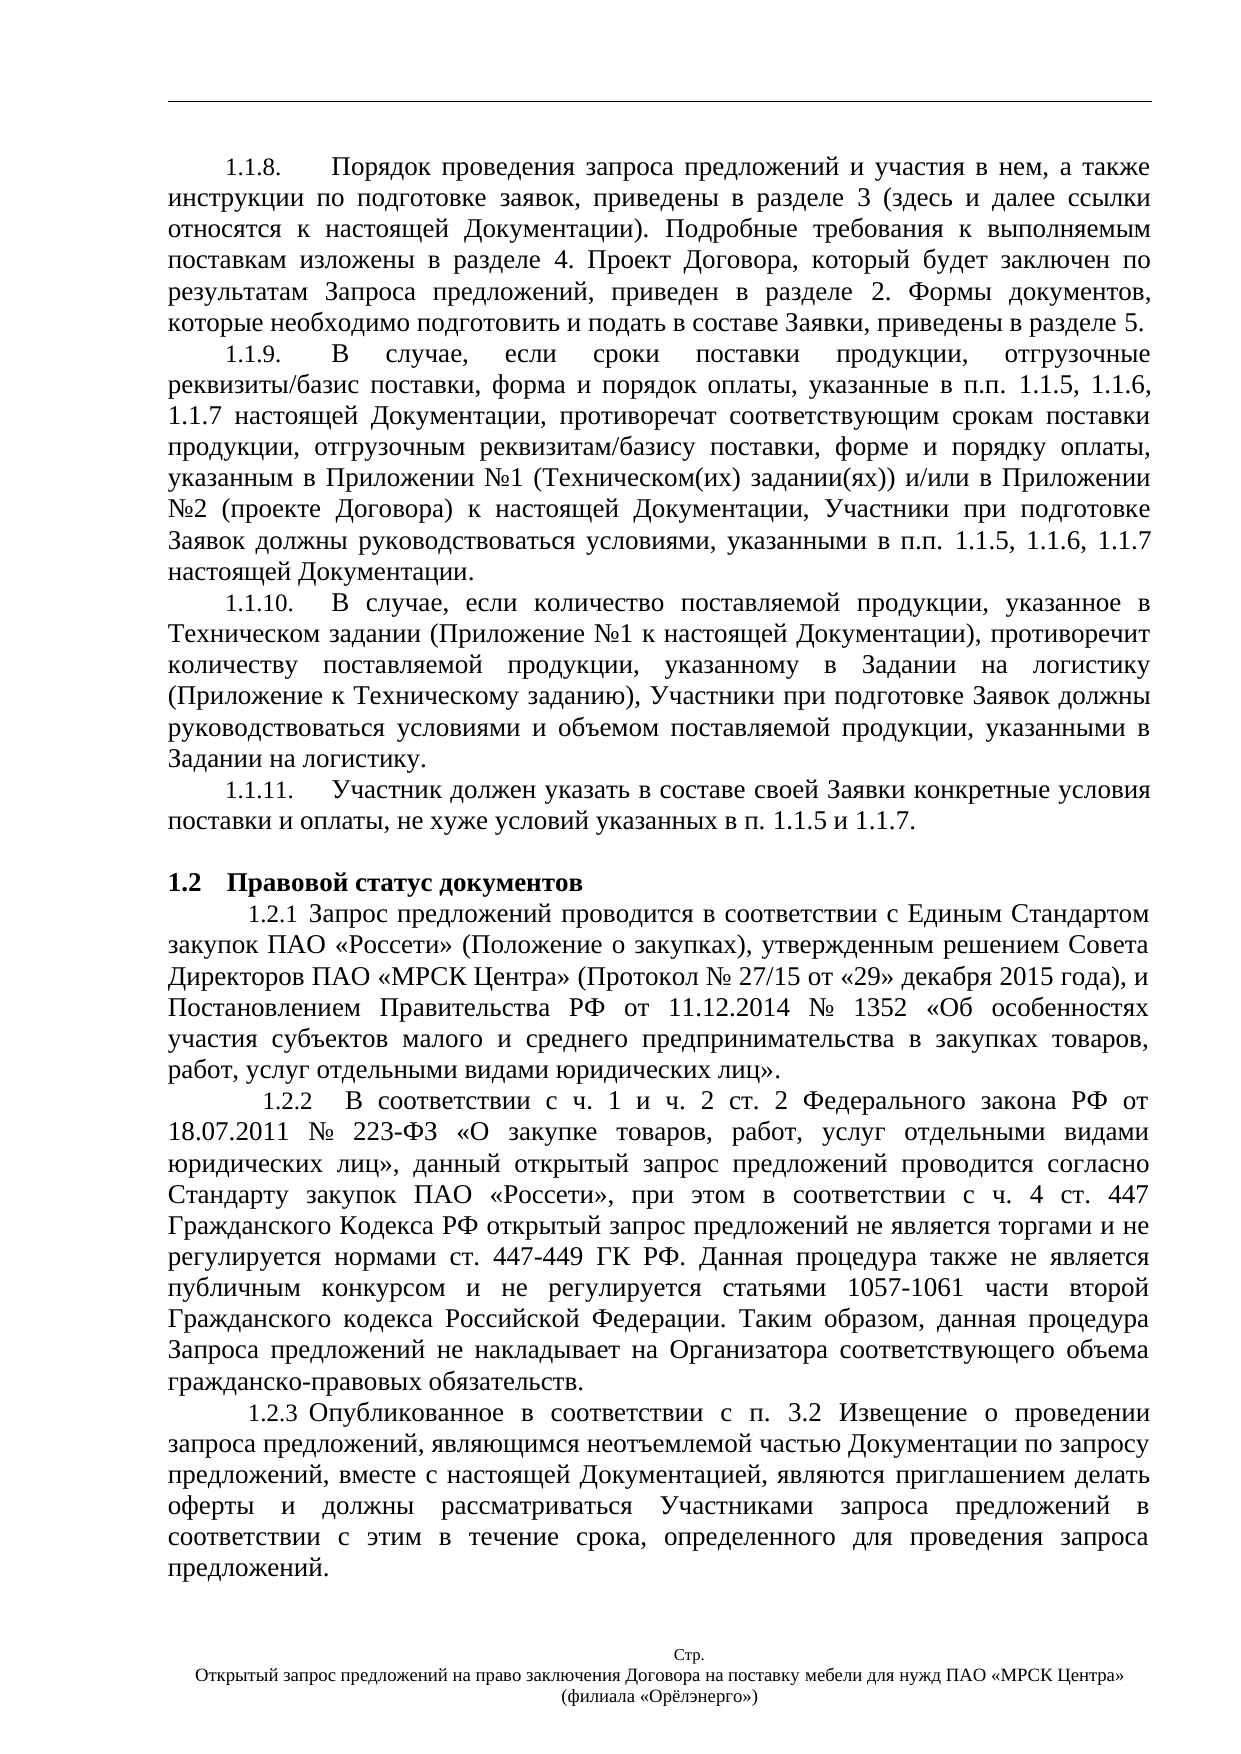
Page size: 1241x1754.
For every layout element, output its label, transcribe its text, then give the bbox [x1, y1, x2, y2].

list Участник должен указать в составе своей Заявки конкретные условия поставки и оплаты, не хуже условий указанных в п. 1.1.5 и 1.1.7. [168, 773, 1152, 835]
subtitle Правовой статус документов [168, 866, 1152, 897]
list В случае, если количество поставляемой продукции, указанное в Техническом задании (Приложение №1 к настоящей Документации), противоречит количеству поставляемой продукции, указанному в Задании на логистику (Приложение к Техническому заданию), Участники при подготовке Заявок должны руководствоваться условиями и объемом поставляемой продукции, указанными в Задании на логистику. [168, 586, 1152, 773]
list Запрос предложений проводится в соответствии с Единым Стандартом закупок ПАО «Россети» (Положение о закупках), утвержденным решением Совета Директоров ПАО «МРСК Центра» (Протокол № 27/15 от «29» декабря 2015 года), и Постановлением Правительства РФ от 11.12.2014 № 1352 «Об особенностях участия субъектов малого и среднего предпринимательства в закупках товаров, работ, услуг отдельными видами юридических лиц». [168, 897, 1150, 1084]
list В соответствии с ч. 1 и ч. 2 ст. 2 Федерального закона РФ от 18.07.2011 № 223-ФЗ «О закупке товаров, работ, услуг отдельными видами юридических лиц», данный открытый запрос предложений проводится согласно Стандарту закупок ПАО «Россети», при этом в соответствии с ч. 4 ст. 447 Гражданского Кодекса РФ открытый запрос предложений не является торгами и не регулируется нормами ст. 447-449 ГК РФ. Данная процедура также не является публичным конкурсом и не регулируется статьями 1057-1061 части второй Гражданского кодекса Российской Федерации. Таким образом, данная процедура Запроса предложений не накладывает на Организатора соответствующего объема гражданско-правовых обязательств. [168, 1084, 1150, 1396]
list Опубликованное в соответствии с п. 3.2 Извещение о проведении запроса предложений, являющимся неотъемлемой частью Документации по запросу предложений, вместе с настоящей Документацией, являются приглашением делать оферты и должны рассматриваться Участниками запроса предложений в соответствии с этим в течение срока, определенного для проведения запроса предложений. [168, 1396, 1150, 1583]
list Порядок проведения запроса предложений и участия в нем, а также инструкции по подготовке заявок, приведены в разделе 3 (здесь и далее ссылки относятся к настоящей Документации). Подробные требования к выполняемым поставкам изложены в разделе 4. Проект Договора, который будет заключен по результатам Запроса предложений, приведен в разделе 2. Формы документов, которые необходимо подготовить и подать в составе Заявки, приведены в разделе 5. [168, 150, 1152, 337]
list В случае, если сроки поставки продукции, отгрузочные реквизиты/базис поставки, форма и порядок оплаты, указанные в п.п. 1.1.5, 1.1.6, 1.1.7 настоящей Документации, противоречат соответствующим срокам поставки продукции, отгрузочным реквизитам/базису поставки, форме и порядку оплаты, указанным в Приложении №1 (Техническом(их) задании(ях)) и/или в Приложении №2 (проекте Договора) к настоящей Документации, Участники при подготовке Заявок должны руководствоваться условиями, указанными в п.п. 1.1.5, 1.1.6, 1.1.7 настоящей Документации. [168, 337, 1152, 586]
